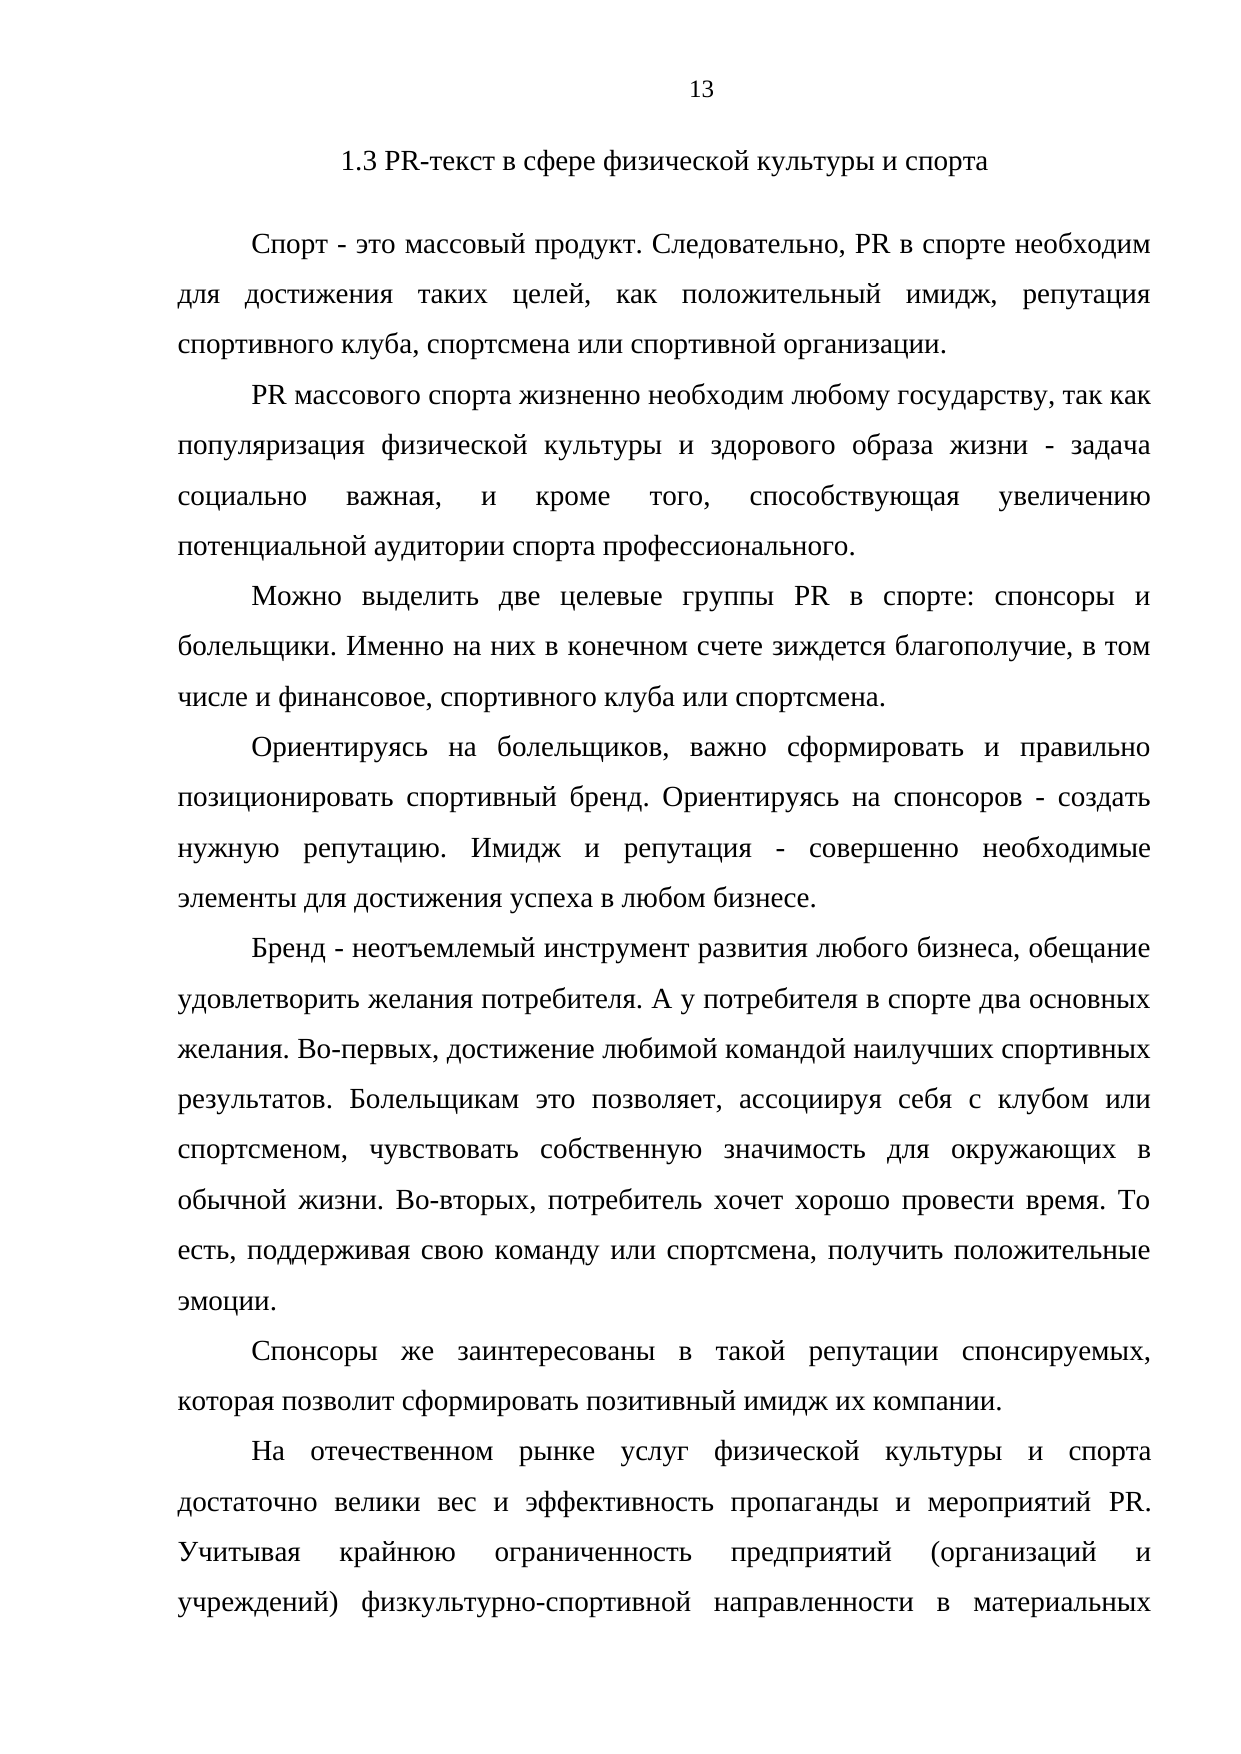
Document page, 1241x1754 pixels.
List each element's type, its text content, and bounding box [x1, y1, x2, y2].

text Спорт - это массовый продукт. Следовательно, PR в спорте необходим для достижения таких целей, как положительный имидж, репутация спортивного клуба, спортсмена или спортивной организации. [177, 226, 1152, 360]
text Можно выделить две целевые группы PR в спорте: спонсоры и болельщики. Именно на них в конечном счете зиждется благополучие, в том числе и финансовое, спортивного клуба или спортсмена. [177, 578, 1152, 712]
text Спонсоры же заинтересованы в такой репутации спонсируемых, которая позволит сформировать позитивный имидж их компании. [177, 1333, 1152, 1417]
text Бренд - неотъемлемый инструмент развития любого бизнеса, обещание удовлетворить желания потребителя. А у потребителя в спорте два основных желания. Во-первых, достижение любимой командой наилучших спортивных результатов. Болельщикам это позволяет, ассоциируя себя с клубом или спортсменом, чувствовать собственную значимость для окружающих в обычной жизни. Во-вторых, потребитель хочет хорошо провести время. То есть, поддерживая свою команду или спортсмена, получить положительные эмоции. [177, 930, 1152, 1316]
text PR массового спорта жизненно необходим любому государству, так как популяризация физической культуры и здорового образа жизни - задача социально важная, и кроме того, способствующая увеличению потенциальной аудитории спорта профессионального. [177, 377, 1152, 561]
subtitle 1.3 PR-текст в сфере физической культуры и спорта [177, 143, 1152, 177]
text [177, 1433, 1152, 1618]
text Ориентируясь на болельщиков, важно сформировать и правильно позиционировать спортивный бренд. Ориентируясь на спонсоров - создать нужную репутацию. Имидж и репутация - совершенно необходимые элементы для достижения успеха в любом бизнесе. [177, 729, 1152, 914]
